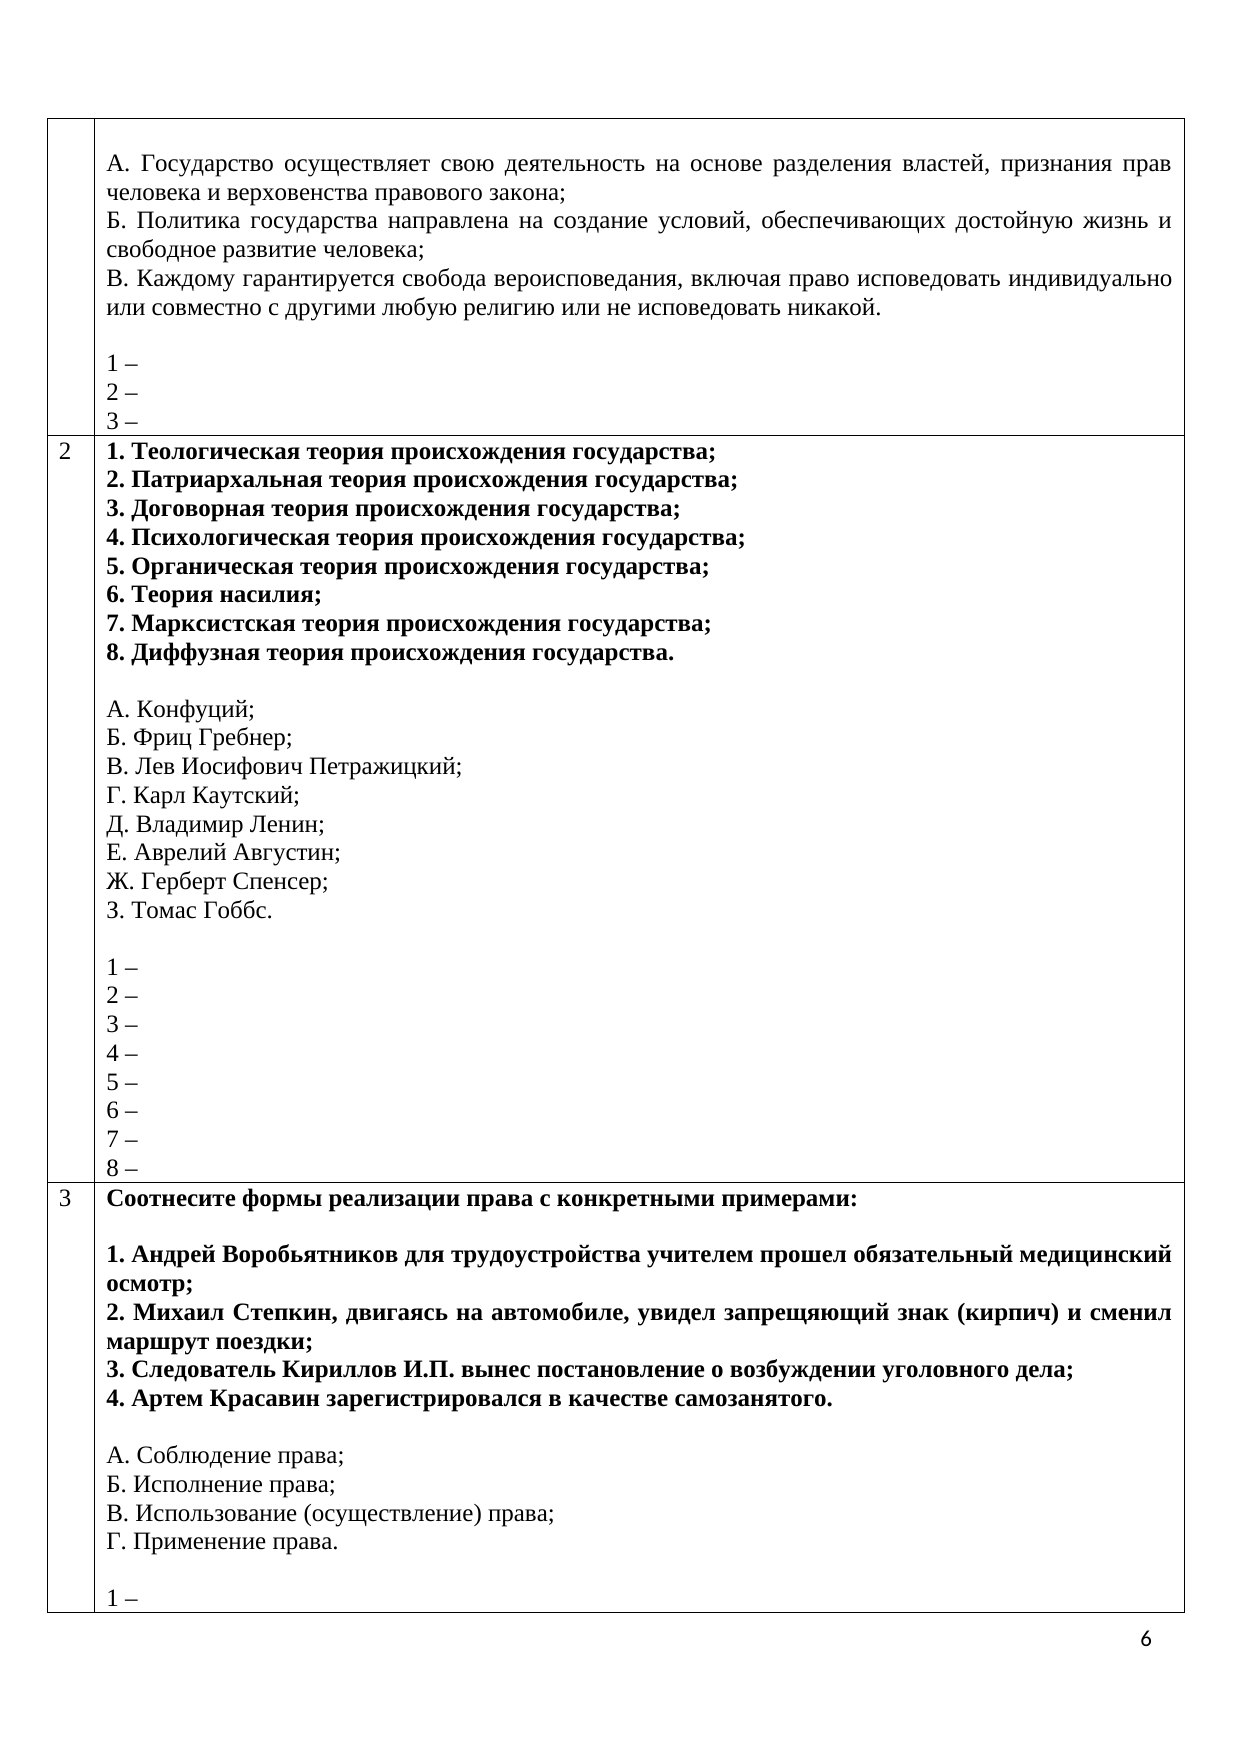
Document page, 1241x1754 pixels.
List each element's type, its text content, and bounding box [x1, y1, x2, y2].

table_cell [95, 119, 1184, 435]
table_cell 1 [48, 119, 94, 435]
table_cell 3 [48, 1183, 94, 1612]
table_cell 1. Теологическая теория происхождения государства; 2. Патриархальная теория происхождения государства; 3. Договорная теория происхождения государства; 4. Психологическая теория происхождения государства; 5. Органическая теория происхождения государства; 6. Теория насилия; 7. Марксистская теория происхождения государства; 8. Диффузная теория происхождения государства. А. Конфуций; Б. Фриц Гребнер; В. Лев Иосифович Петражицкий; Г. Карл Каутский; Д. Владимир Ленин; Е. Аврелий Августин; Ж. Герберт Спенсер; З. Томас Гоббс. 1 – 2 – 3 – 4 – 5 – 6 – 7 – 8 – [95, 436, 1184, 1182]
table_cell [95, 1183, 1184, 1612]
table_cell 2 [48, 436, 94, 1182]
